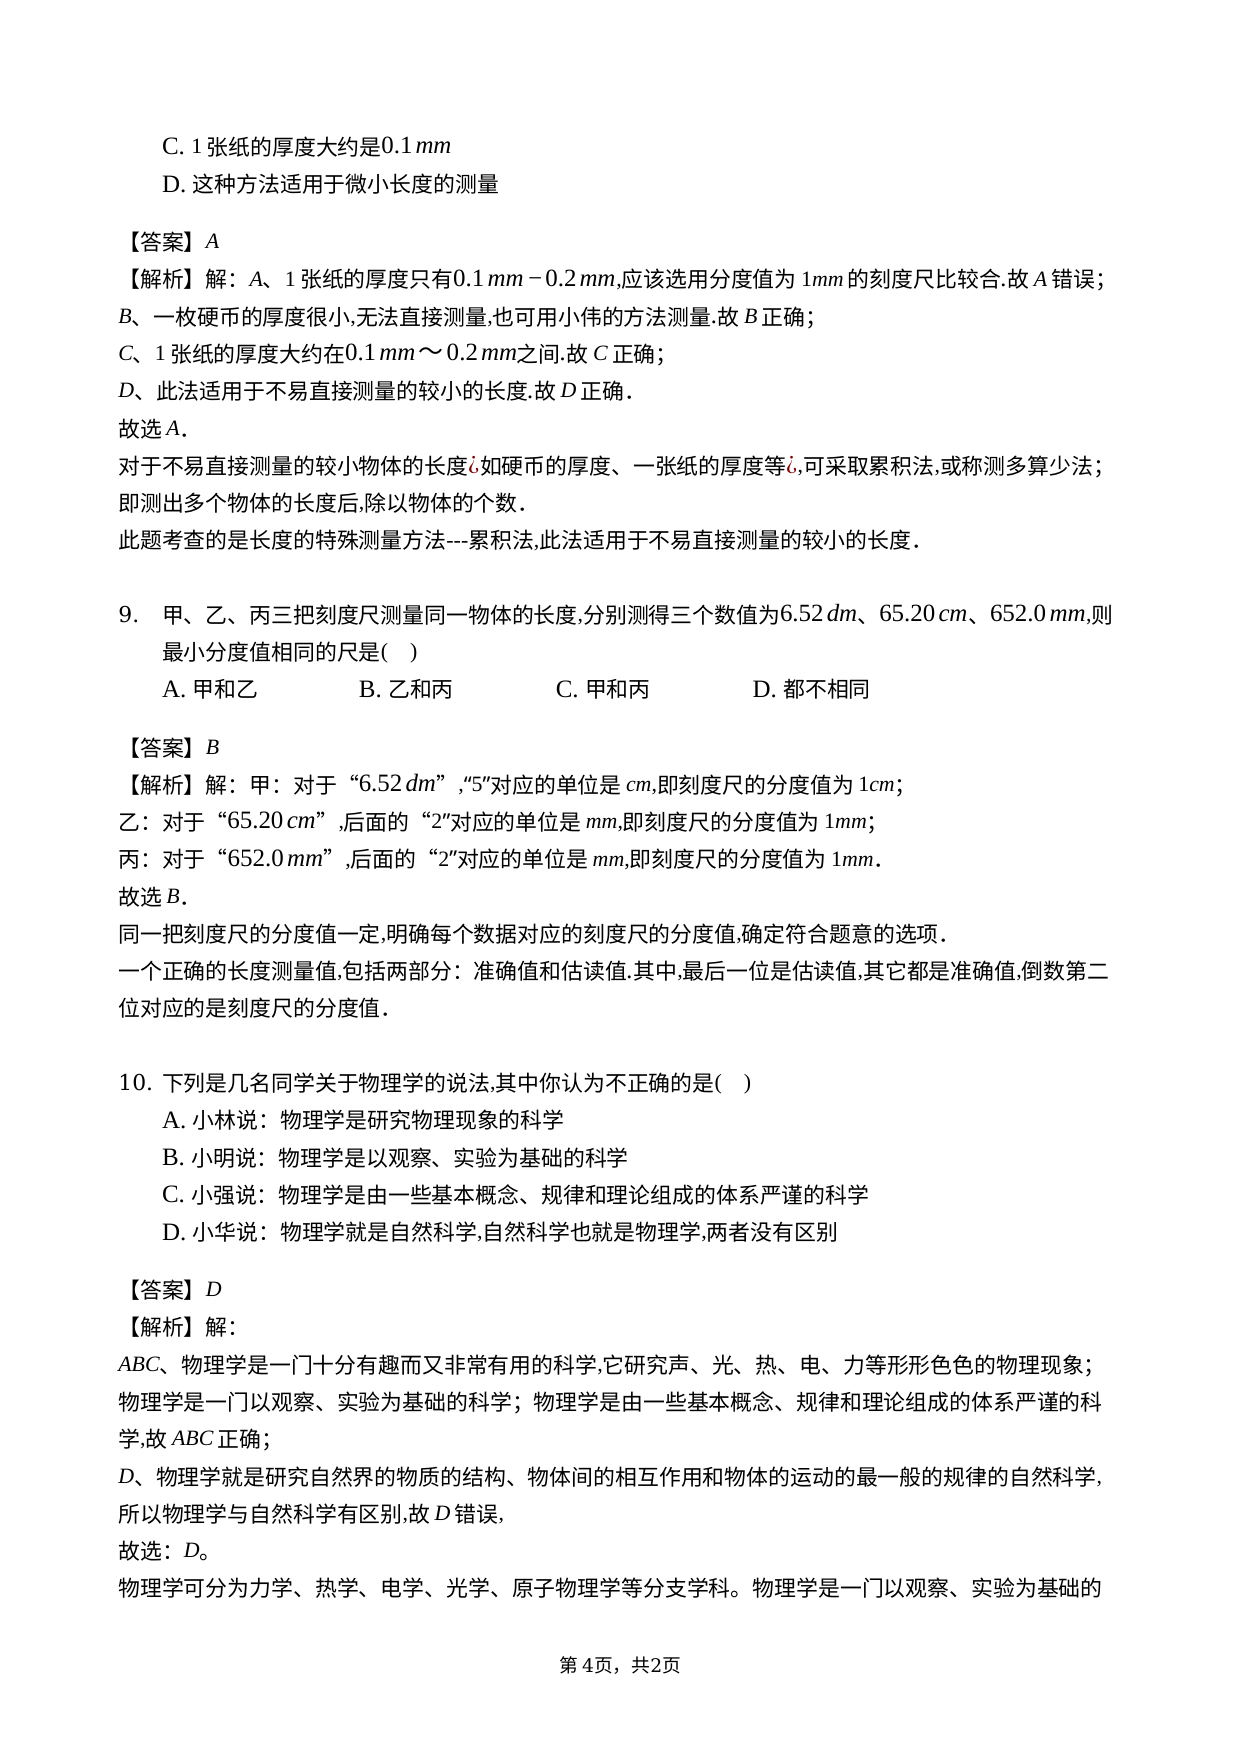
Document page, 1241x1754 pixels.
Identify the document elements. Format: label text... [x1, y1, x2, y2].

list A. 甲和乙 B. 乙和丙 C. 甲和丙 D. 都不相同 [162, 672, 1122, 704]
list 甲、乙、丙三把刻度尺测量同一物体的长度,分别测得三个数值为、、,则最小分度值相同的尺是( ) [118, 598, 1122, 667]
list 【答案】B [118, 730, 1122, 763]
list 【答案】A [118, 225, 1122, 257]
list 【解析】解：A、1张纸的厚度只有,应该选用分度值为1mm的刻度尺比较合故A错误； B、一枚硬币的厚度很小,无法直接测量,也可用小伟的方法测量故B正确； C、1张纸的厚度大约在之间故C正确； D、此法适用于不易直接测量的较小的长度故D正确． 故选A． 对于不易直接测量的较小物体的长度如硬币的厚度、一张纸的厚度等,可采取累积法,或称测多算少法；即测出多个物体的长度后,除以物体的个数． 此题考查的是长度的特殊测量方法---累积法,此法适用于不易直接测量的较小的长度． [118, 262, 1122, 593]
list A. 小林说：物理学是研究物理现象的科学 B. 小明说：物理学是以观察、实验为基础的科学 C. 小强说：物理学是由一些基本概念、规律和理论组成的体系严谨的科学 D. 小华说：物理学就是自然科学,自然科学也就是物理学,两者没有区别 [162, 1103, 1122, 1247]
list 【解析】解：甲：对于“”,“5”对应的单位是cm,即刻度尺的分度值为1cm； 乙：对于“”,后面的“2”对应的单位是mm,即刻度尺的分度值为1mm； 丙：对于“”,后面的“2”对应的单位是mm,即刻度尺的分度值为1mm． 故选B． 同一把刻度尺的分度值一定,明确每个数据对应的刻度尺的分度值,确定符合题意的选项． 一个正确的长度测量值,包括两部分：准确值和估读值其中,最后一位是估读值,其它都是准确值,倒数第二位对应的是刻度尺的分度值． [118, 767, 1122, 1061]
list 下列是几名同学关于物理学的说法,其中你认为不正确的是( ) [118, 1066, 1122, 1098]
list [162, 129, 1122, 199]
list 【答案】D [118, 1273, 1122, 1305]
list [118, 1310, 1122, 1603]
